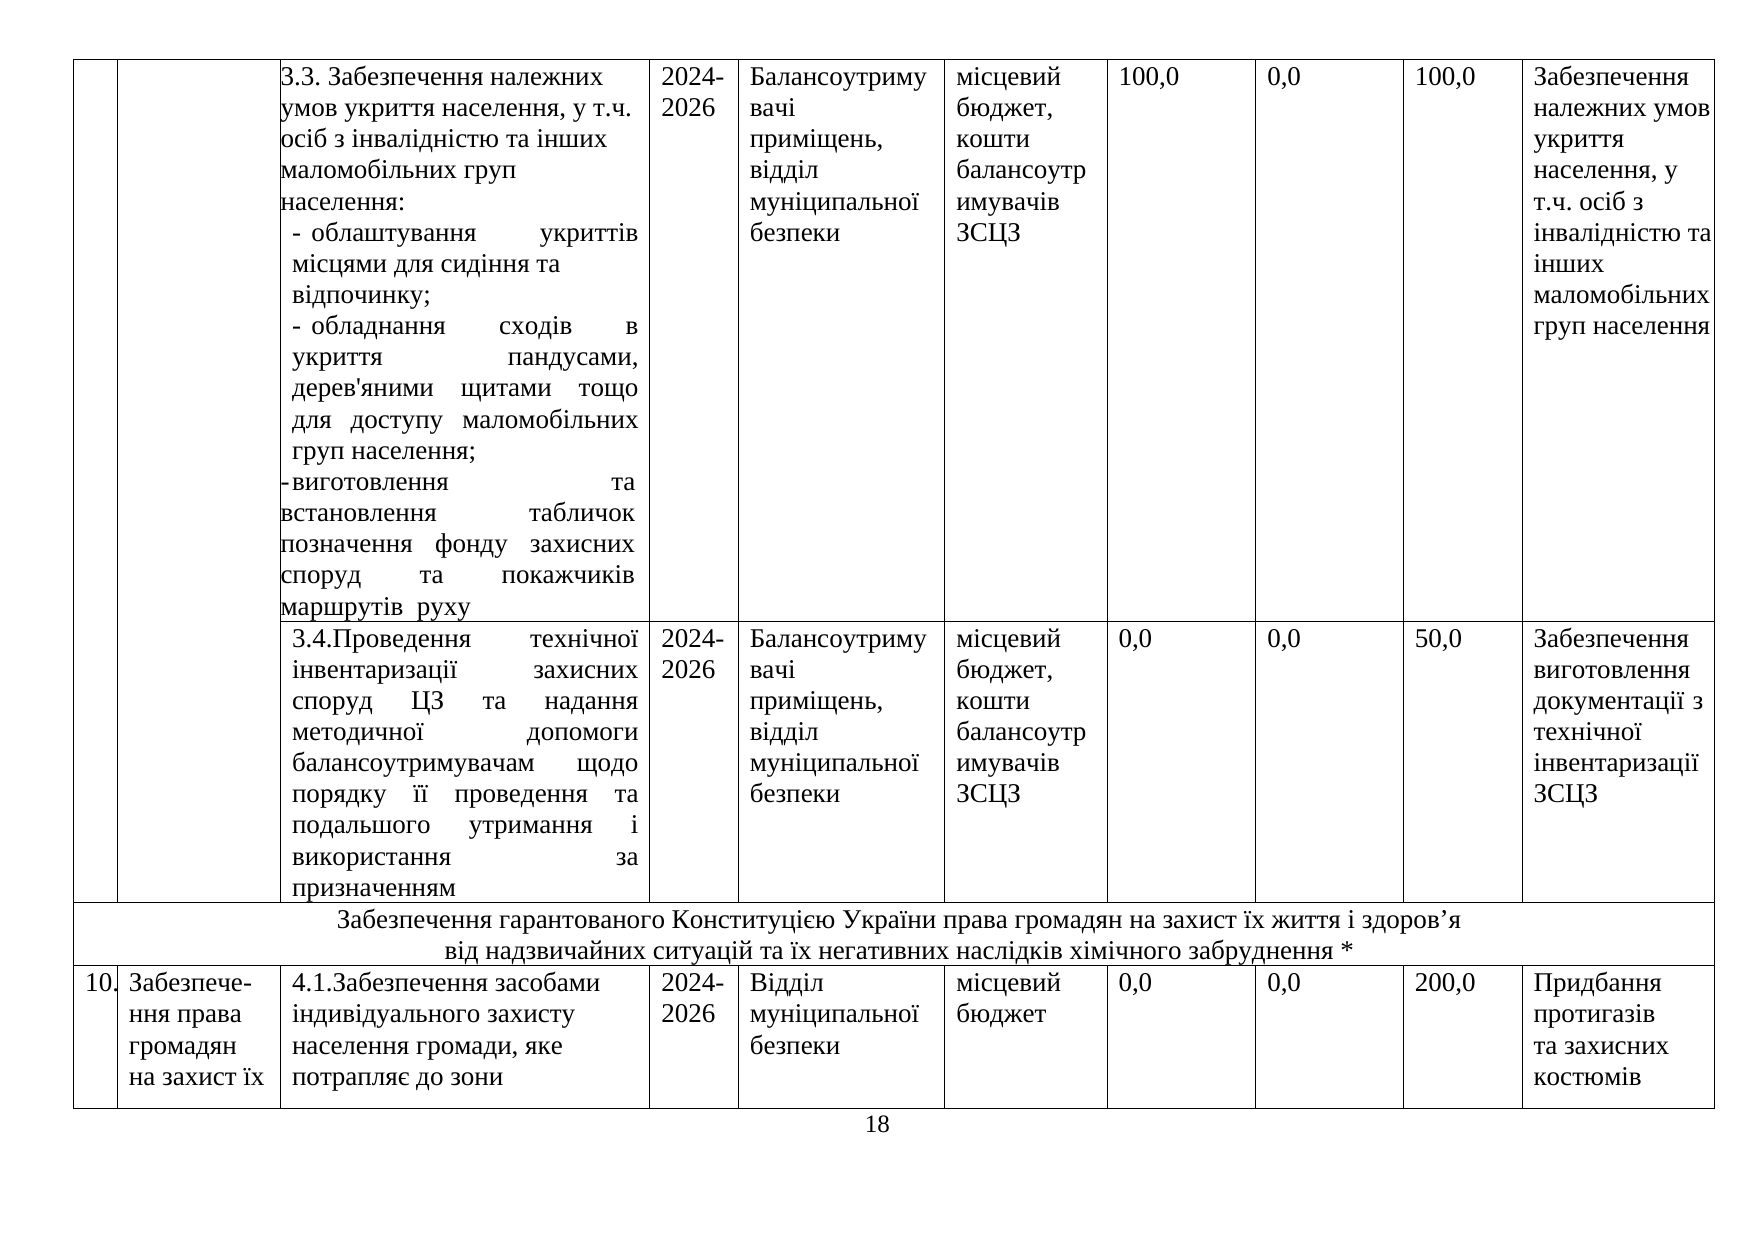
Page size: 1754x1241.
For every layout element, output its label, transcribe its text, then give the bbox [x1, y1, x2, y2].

table_cell 0,0 [1108, 966, 1255, 1108]
table_cell 2024-2026 [650, 622, 738, 902]
table_cell [74, 966, 117, 1108]
table_cell 50,0 [1404, 622, 1522, 902]
table_cell 0,0 [1256, 60, 1403, 621]
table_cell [118, 966, 280, 1108]
table_cell місцевий бюджет, кошти балансоутримувачів ЗСЦЗ [945, 60, 1107, 621]
table_cell Забезпечення належних умов укриття населення, у т.ч. осіб з інвалідністю та інших маломобільних груп населення [1523, 60, 1714, 621]
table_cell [739, 60, 944, 621]
table_cell 100,0 [1404, 60, 1522, 621]
table_cell Забезпечення гарантованого Конституцією України права громадян на захист їх життя і здоров’я від надзвичайних ситуацій та їх негативних наслідків хімічного забруднення * [74, 903, 1714, 965]
table_cell 2024-2026 [650, 966, 738, 1108]
table_cell Забезпечення виготовлення документації з технічної інвентаризації ЗСЦЗ [1523, 622, 1714, 902]
table_cell 100,0 [1108, 60, 1255, 621]
table_cell 2024-2026 [650, 60, 738, 621]
table_cell місцевий бюджет [945, 966, 1107, 1108]
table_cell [281, 966, 649, 1108]
table_cell місцевий бюджет, кошти балансоутримувачів ЗСЦЗ [945, 622, 1107, 902]
table_cell 3.3. Забезпечення належних умов укриття населення, у т.ч. осіб з інвалідністю та інших маломобільних груп населення: - облаштування укриттів місцями для сидіння та відпочинку; обладнання сходів в укриття пандусами, дерев'яними щитами тощо для доступу маломобільних груп населення; виготовлення та встановлення табличок позначення фонду захисних споруд та покажчиків маршрутів руху [281, 60, 649, 621]
table_cell 3.4.Проведення технічної інвентаризації захисних споруд ЦЗ та надання методичної допомоги балансоутримувачам щодо порядку її проведення та подальшого утримання і використання за призначенням [281, 622, 649, 902]
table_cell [1523, 966, 1714, 1108]
table_cell Балансоутримувачі приміщень, відділ муніципальної безпеки [739, 622, 944, 902]
table_cell 0,0 [1256, 622, 1403, 902]
table_cell 0,0 [1108, 622, 1255, 902]
table_cell 0,0 [1256, 966, 1403, 1108]
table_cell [739, 966, 944, 1108]
table_cell 200,0 [1404, 966, 1522, 1108]
